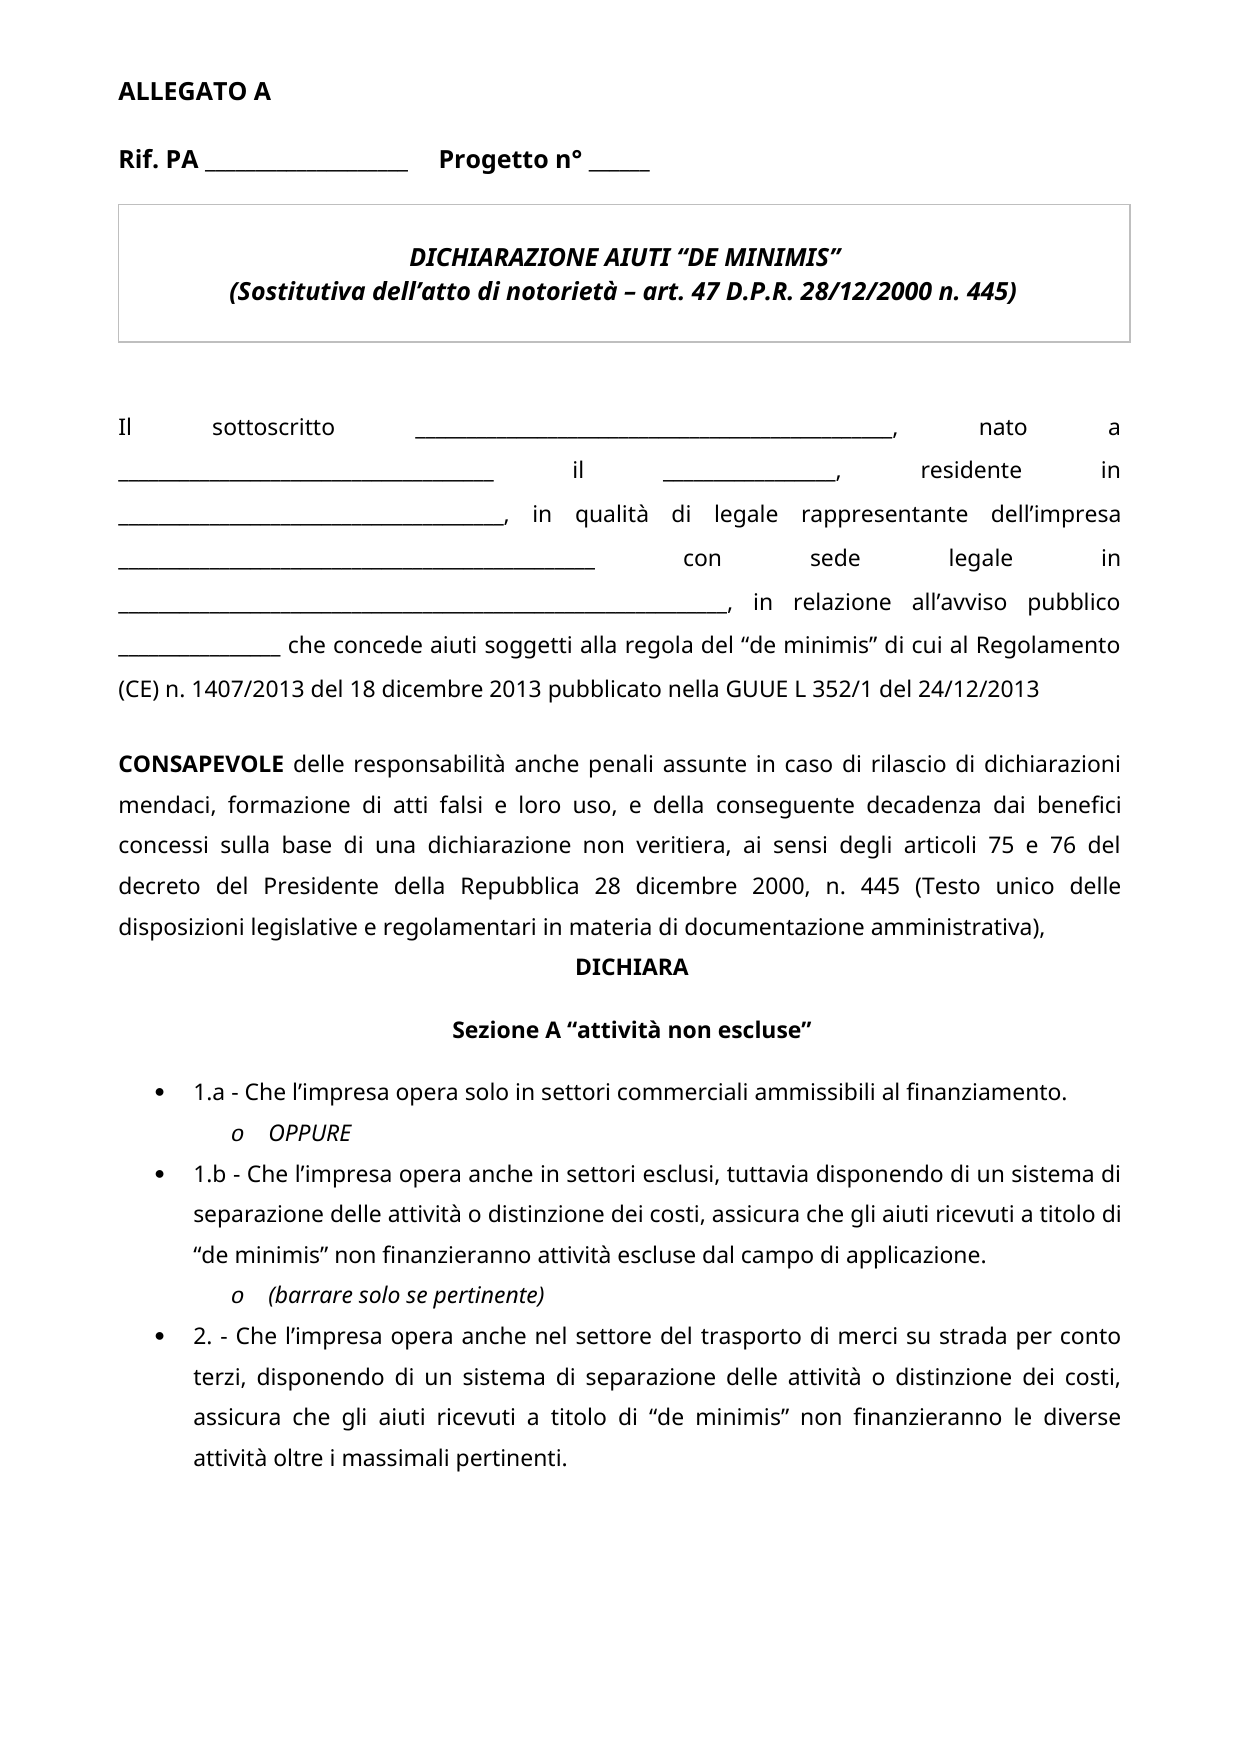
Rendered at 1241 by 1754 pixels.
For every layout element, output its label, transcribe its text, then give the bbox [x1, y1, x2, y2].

text Il sottoscritto _______________________________________________, nato a _____________________________________ il _________________, residente in ______________________________________, in qualità di legale rappresentante dell’impresa _______________________________________________ con sede legale in ____________________________________________________________, in relazione all’avviso pubblico ________________ che concede aiuti soggetti alla regola del “de minimis” di cui al Regolamento (CE) n. 1407/2013 del 18 dicembre 2013 pubblicato nella GUUE L 352/1 del 24/12/2013 [118, 411, 1123, 704]
list OPPURE [231, 1117, 1123, 1148]
text CONSAPEVOLE delle responsabilità anche penali assunte in caso di rilascio di dichiarazioni mendaci, formazione di atti falsi e loro uso, e della conseguente decadenza dai benefici concessi sulla base di una dichiarazione non veritiera, ai sensi degli articoli 75 e 76 del decreto del Presidente della Repubblica 28 dicembre 2000, n. 445 (Testo unico delle disposizioni legislative e regolamentari in materia di documentazione amministrativa), [118, 748, 1123, 942]
text Rif. PA ____________________ Progetto n° ______ [118, 142, 1123, 176]
list 2. - Che l’impresa opera anche nel settore del trasporto di merci su strada per conto terzi, disponendo di un sistema di separazione delle attività o distinzione dei costi, assicura che gli aiuti ricevuti a titolo di “de minimis” non finanzieranno le diverse attività oltre i massimali pertinenti. [156, 1320, 1123, 1473]
text ALLEGATO A [118, 74, 1123, 108]
table_header DICHIARAZIONE AIUTI “DE MINIMIS” (Sostitutiva dell’atto di notorietà – art. 47 D.P.R. 28/12/2000 n. 445) [119, 205, 1129, 341]
list 1.a - Che l’impresa opera solo in settori commerciali ammissibili al finanziamento. [156, 1076, 1123, 1107]
text DICHIARA [156, 951, 1108, 982]
list (barrare solo se pertinente) [231, 1279, 1123, 1311]
list 1.b - Che l’impresa opera anche in settori esclusi, tuttavia disponendo di un sistema di separazione delle attività o distinzione dei costi, assicura che gli aiuti ricevuti a titolo di “de minimis” non finanzieranno attività escluse dal campo di applicazione. [156, 1157, 1123, 1270]
text Sezione A “attività non escluse” [156, 1014, 1108, 1045]
